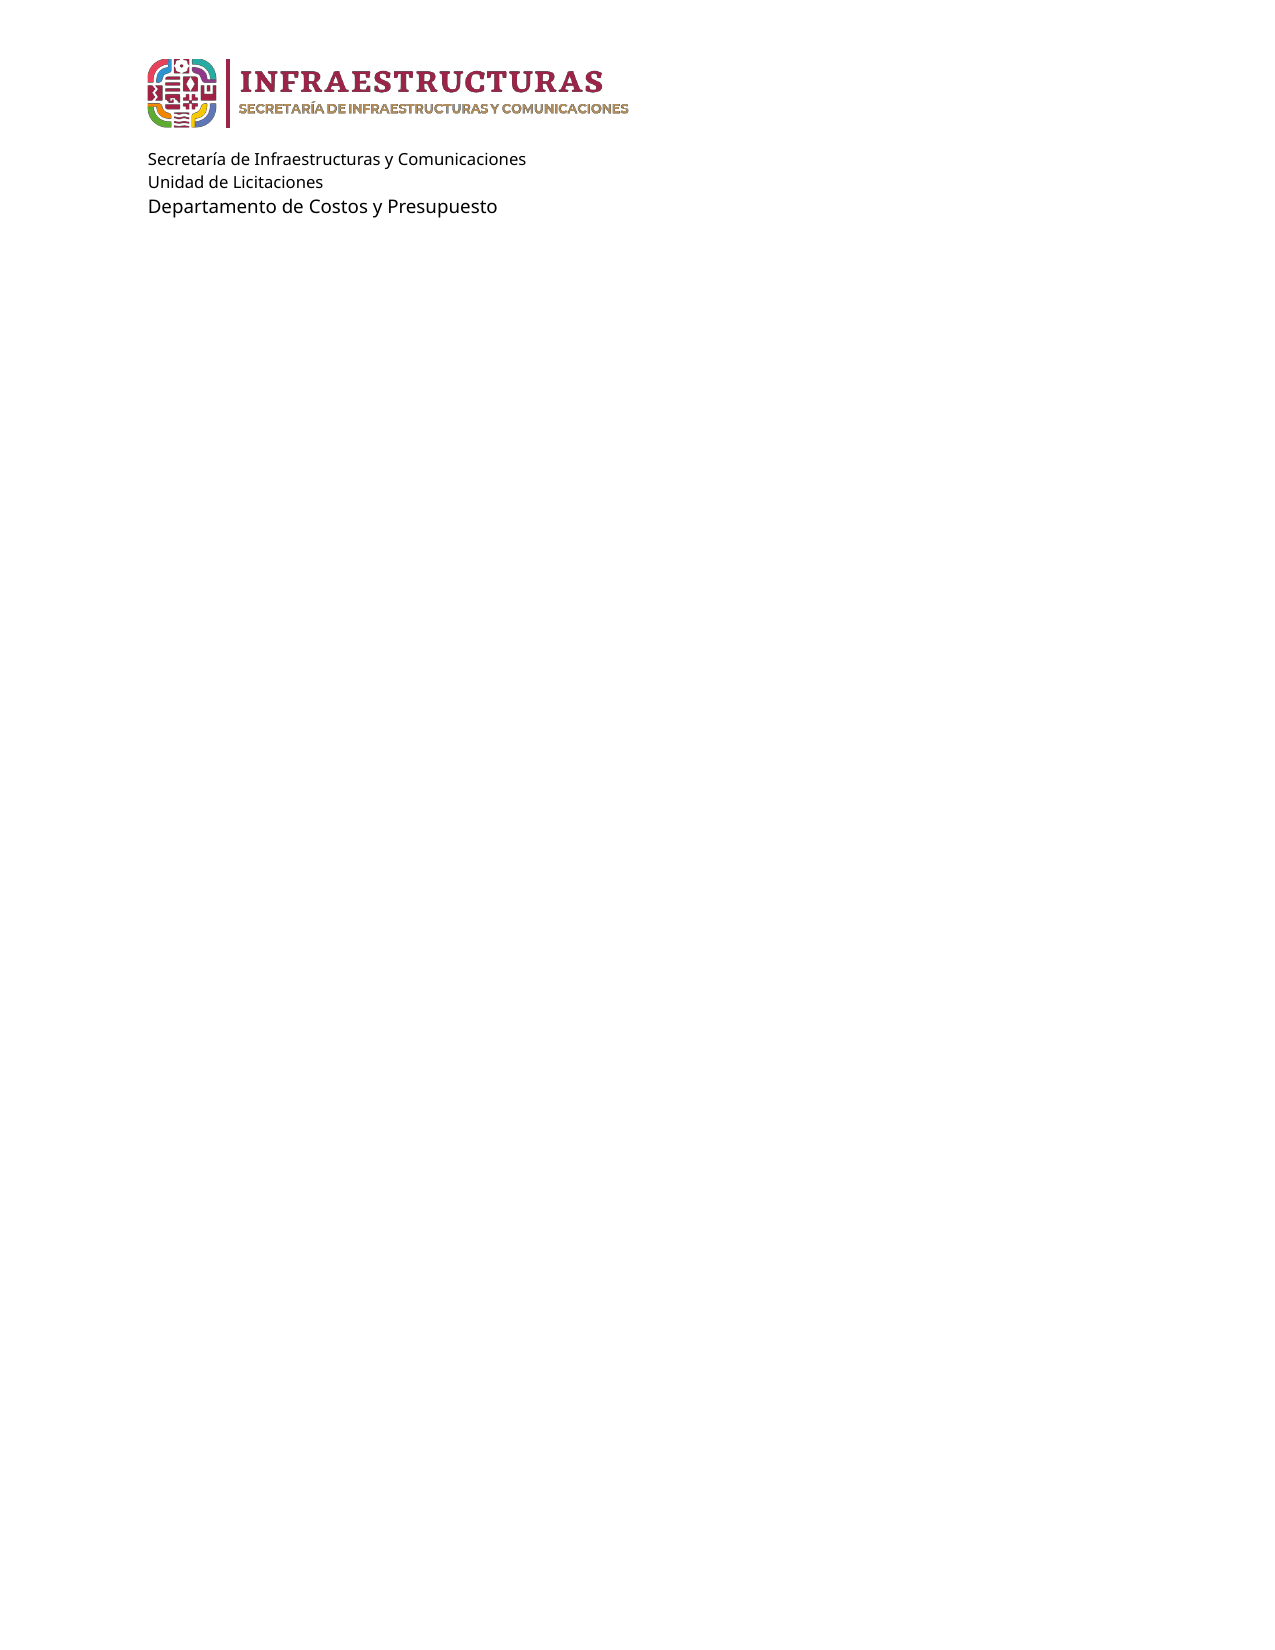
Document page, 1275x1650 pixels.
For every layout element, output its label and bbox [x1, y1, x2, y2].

picture [147, 59, 653, 130]
